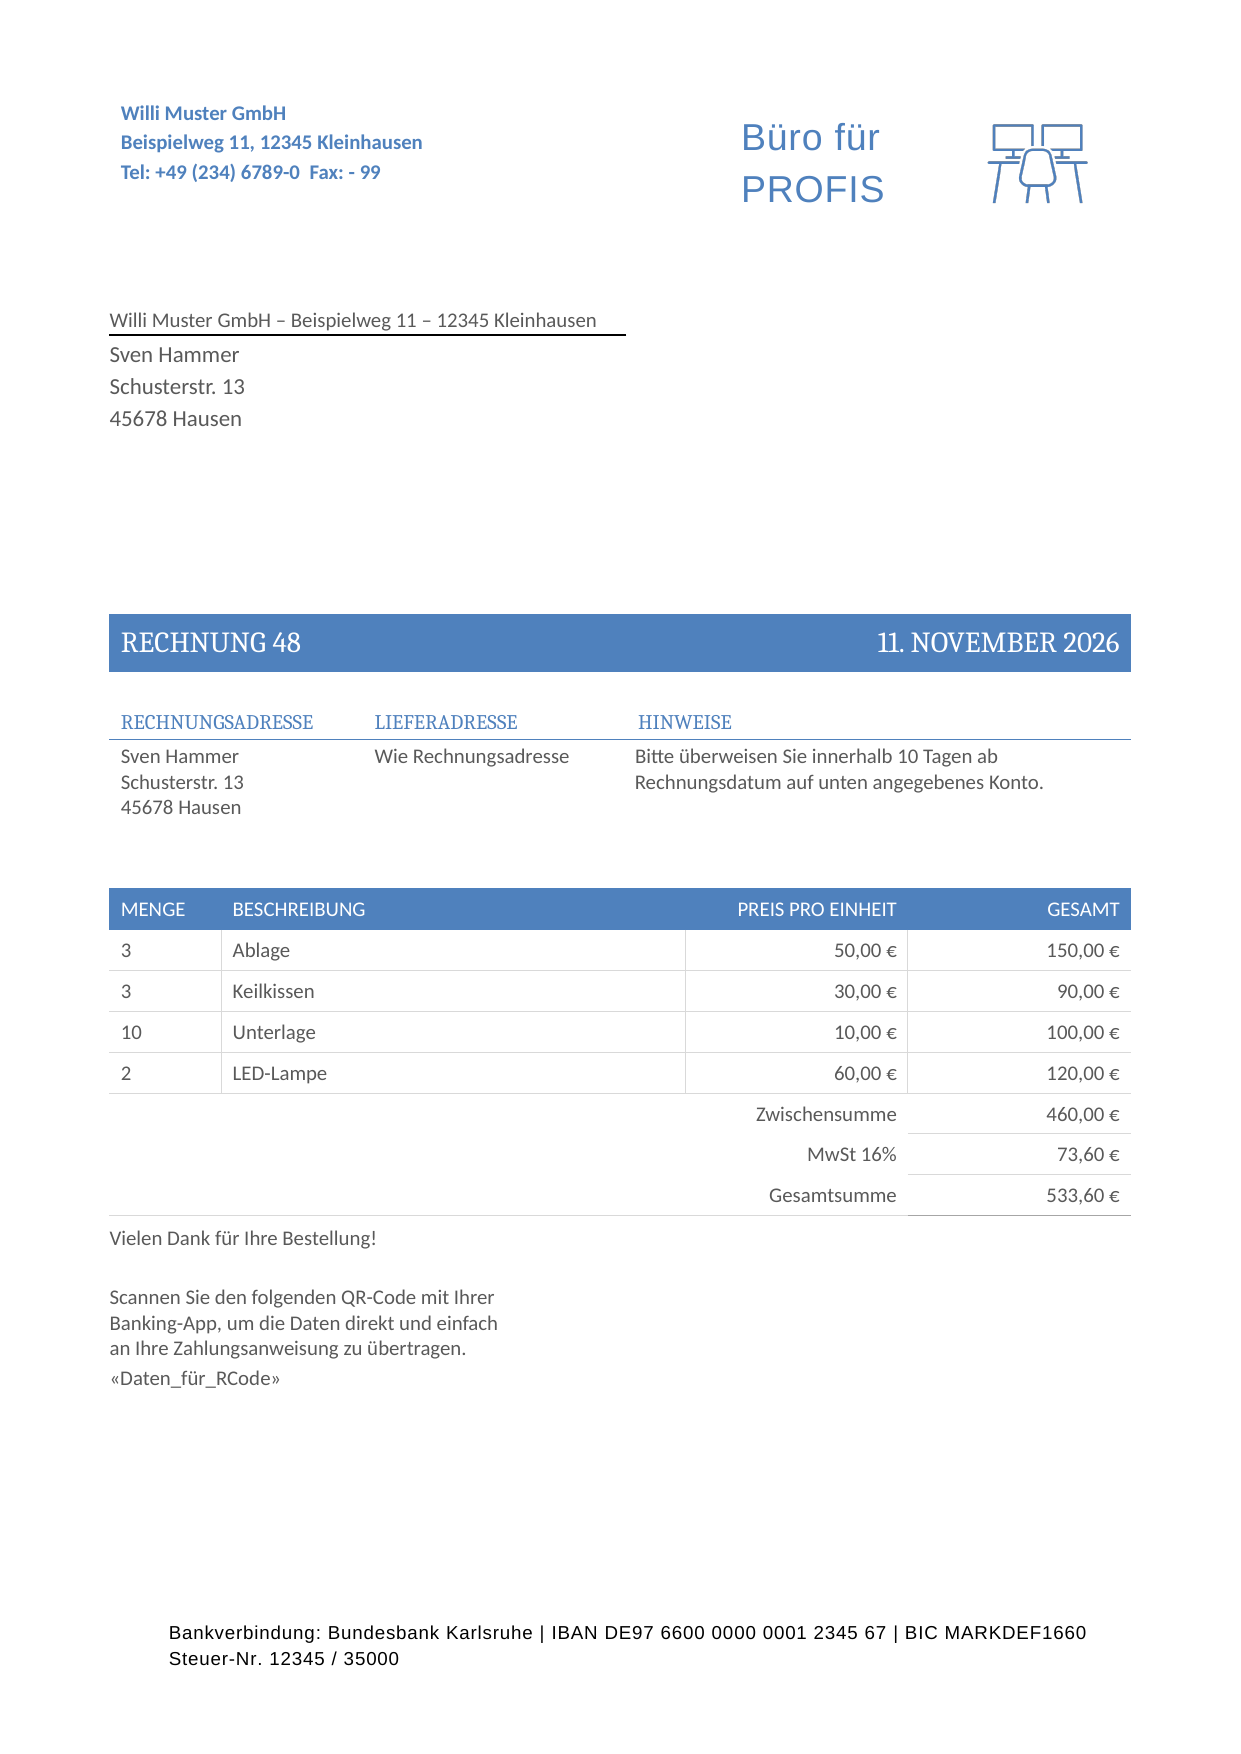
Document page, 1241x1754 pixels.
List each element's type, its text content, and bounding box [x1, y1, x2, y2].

table_cell 60,00 € [686, 1053, 907, 1093]
table_header Beschreibung [221, 888, 685, 930]
table_header Menge [109, 888, 221, 930]
table_cell 50,00 € [686, 930, 907, 970]
table_cell 460,00 € [908, 1094, 1131, 1133]
table_cell Zwischensumme [109, 1094, 908, 1133]
table_header 8. Oktober 2020 [620, 614, 1131, 672]
picture [977, 101, 1099, 224]
table_header Rechnungsadresse [109, 706, 363, 738]
table_header Lieferadresse [363, 706, 623, 738]
table_cell 30,00 € [686, 971, 907, 1011]
table_cell 150,00 € [908, 930, 1131, 970]
table_cell 2 [109, 1053, 221, 1093]
table_cell 3 [109, 930, 221, 970]
table_cell Wie Rechnungsadresse [363, 740, 623, 854]
table_cell 10,00 € [686, 1012, 907, 1052]
text Scannen Sie den folgenden QR-Code mit Ihrer Banking-App, um die Daten direkt und einfach an Ihre Zahlungsanweisung zu übertragen. [109, 1284, 523, 1361]
table_header Preis pro Einheit [685, 888, 908, 930]
table_cell Ablage [222, 930, 685, 970]
table_header Rechnung 48 [109, 614, 620, 672]
text Vielen Dank für Ihre Bestellung! [109, 1225, 1131, 1251]
table_header Hinweise [623, 706, 1131, 738]
table_cell 100,00 € [908, 1012, 1131, 1052]
table_cell Unterlage [222, 1012, 685, 1052]
table_cell Gesamtsumme [109, 1174, 908, 1215]
text 45678 Hausen [109, 404, 1131, 432]
table_cell 73,60 € [908, 1134, 1131, 1174]
table_header Gesamt [908, 888, 1131, 930]
table_cell Sven Hammer Schusterstr. 13 45678 Hausen [109, 740, 363, 854]
table_cell 3 [109, 971, 221, 1011]
text Schusterstr. 13 [109, 372, 1131, 400]
table_cell MwSt 16% [109, 1133, 908, 1174]
table_cell Keilkissen [222, 971, 685, 1011]
text Willi Muster GmbH – Beispielweg 11 – 12345 Kleinhausen [109, 307, 626, 334]
table_cell 90,00 € [908, 971, 1131, 1011]
table_cell LED-Lampe [222, 1053, 685, 1093]
text Sven Hammer [109, 340, 1131, 368]
table_cell 120,00 € [908, 1053, 1131, 1093]
table_cell 10 [109, 1012, 221, 1052]
table_cell 533,60 € [908, 1175, 1131, 1215]
table_cell Bitte überweisen Sie innerhalb 10 Tagen ab Rechnungsdatum auf unten angegebenes Konto. [623, 740, 1131, 854]
